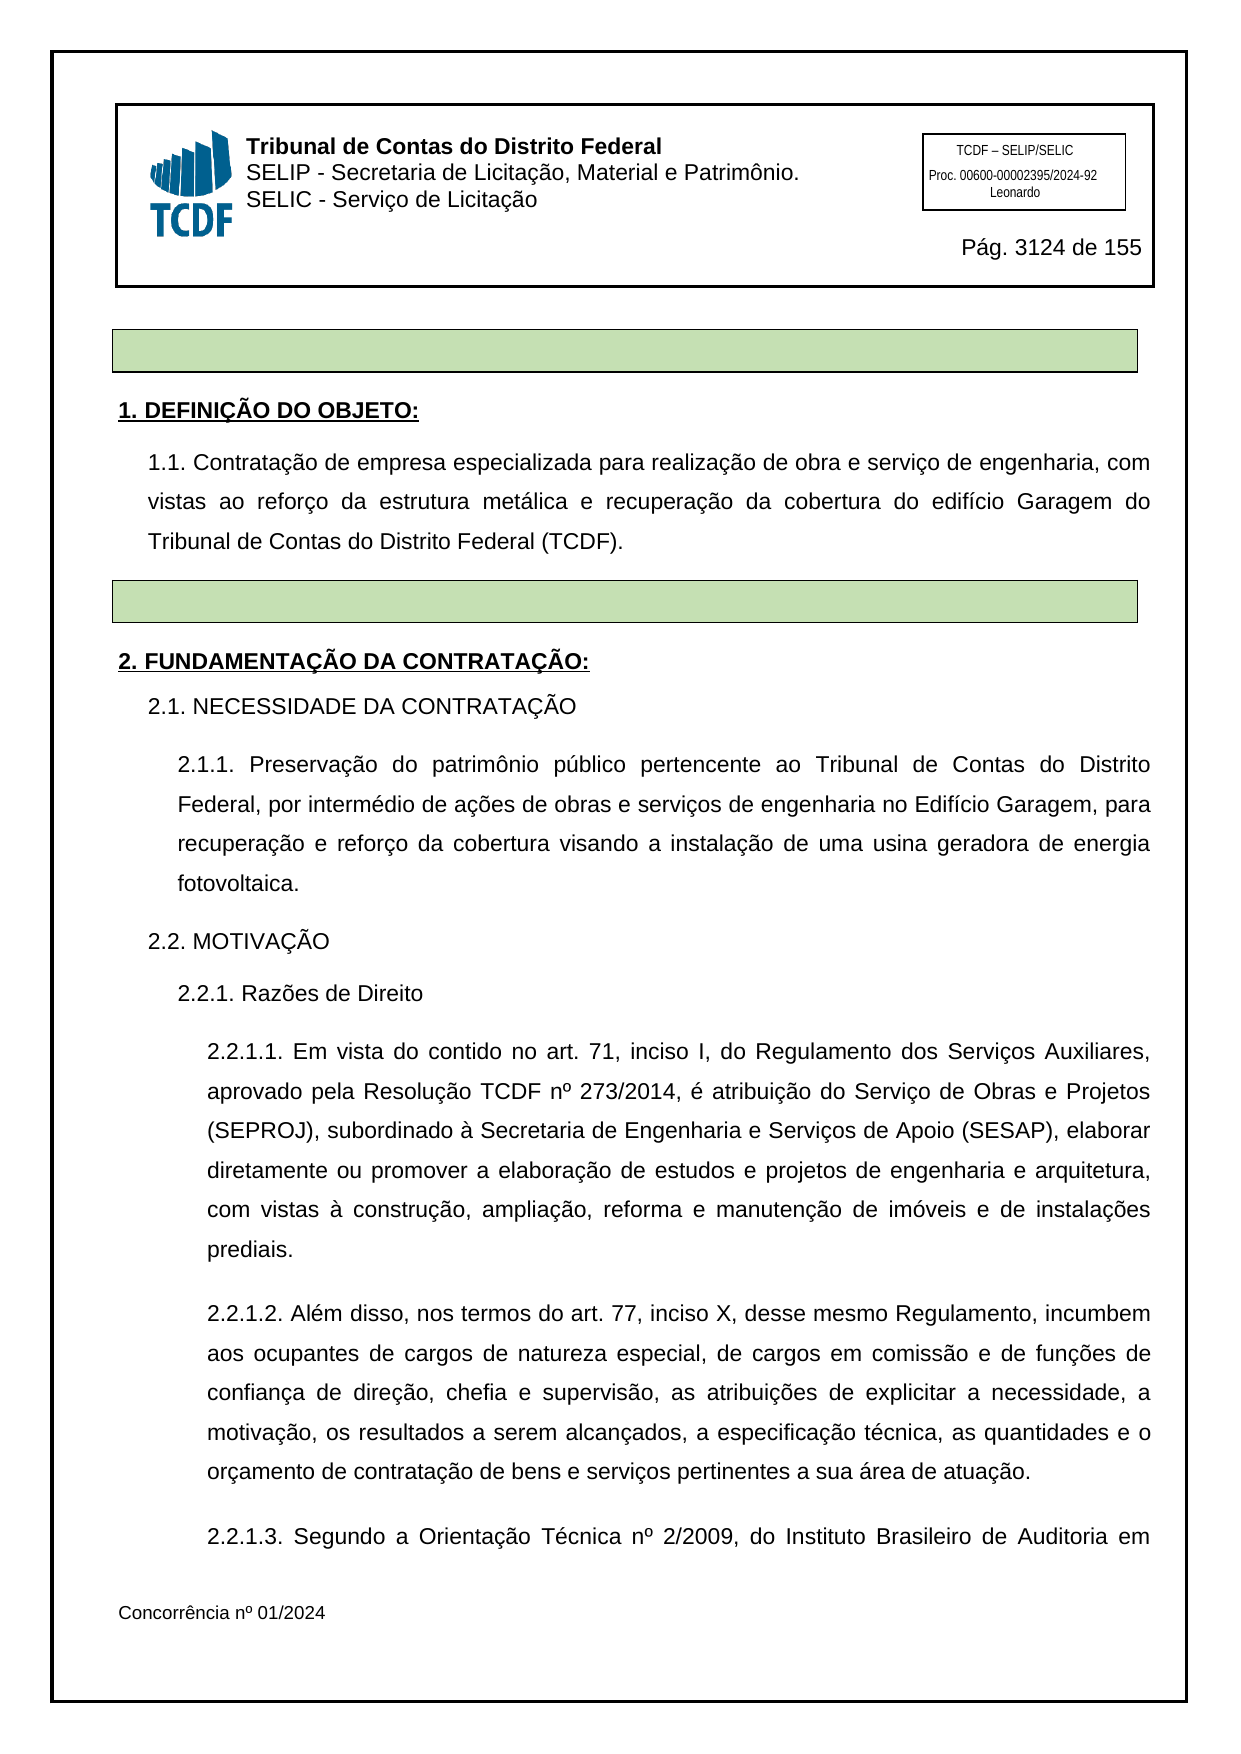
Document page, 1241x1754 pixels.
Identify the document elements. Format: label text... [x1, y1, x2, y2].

table_header [113, 330, 1137, 371]
subtitle DEFINIÇÃO DO OBJETO: [118, 397, 1152, 424]
subtitle Preservação do patrimônio público pertencente ao Tribunal de Contas do Distrito Federal, por intermédio de ações de obras e serviços de engenharia no Edifício Garagem, para recuperação e reforço da cobertura visando a instalação de uma usina geradora de energia fotovoltaica. [177, 751, 1152, 896]
picture [135, 128, 247, 239]
subtitle FUNDAMENTAÇÃO DA CONTRATAÇÃO: [118, 648, 1152, 674]
subtitle Razões de Direito [177, 980, 1152, 1006]
subtitle Além disso, nos termos do art. 77, inciso X, desse mesmo Regulamento, incumbem aos ocupantes de cargos de natureza especial, de cargos em comissão e de funções de confiança de direção, chefia e supervisão, as atribuições de explicitar a necessidade, a motivação, os resultados a serem alcançados, a especificação técnica, as quantidades e o orçamento de contratação de bens e serviços pertinentes a sua área de atuação. [207, 1300, 1152, 1484]
subtitle MOTIVAÇÃO [148, 928, 1152, 954]
subtitle Em vista do contido no art. 71, inciso I, do Regulamento dos Serviços Auxiliares, aprovado pela Resolução TCDF nº 273/2014, é atribuição do Serviço de Obras e Projetos (SEPROJ), subordinado à Secretaria de Engenharia e Serviços de Apoio (SESAP), elaborar diretamente ou promover a elaboração de estudos e projetos de engenharia e arquitetura, com vistas à construção, ampliação, reforma e manutenção de imóveis e de instalações prediais. [207, 1038, 1152, 1262]
subtitle Contratação de empresa especializada para realização de obra e serviço de engenharia, com vistas ao reforço da estrutura metálica e recuperação da cobertura do edifício Garagem do Tribunal de Contas do Distrito Federal (TCDF). [148, 449, 1152, 554]
subtitle NECESSIDADE DA CONTRATAÇÃO [148, 693, 1152, 719]
table_header [113, 581, 1137, 622]
